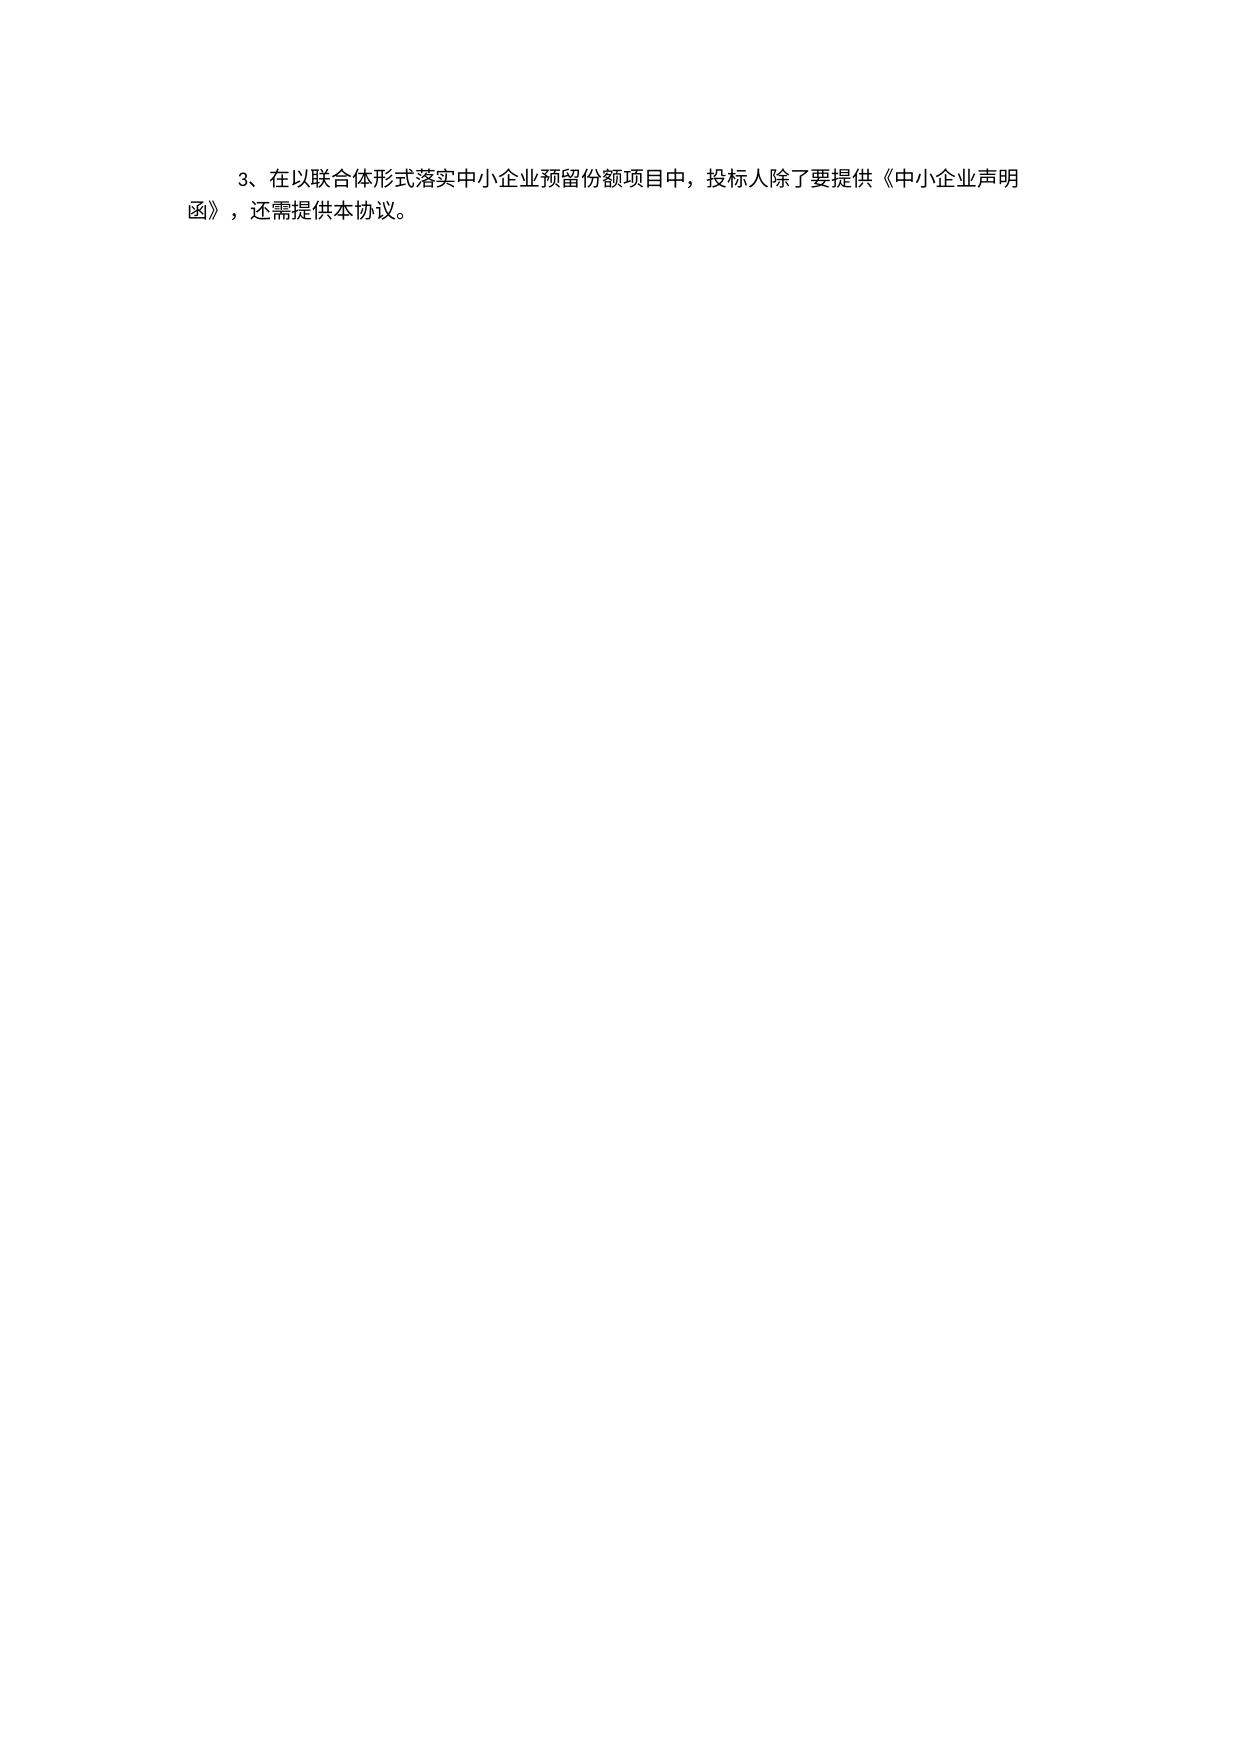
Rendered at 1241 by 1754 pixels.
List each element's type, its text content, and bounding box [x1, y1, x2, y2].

text 3、在以联合体形式落实中小企业预留份额项目中，投标人除了要提供《中小企业声明函》，还需提供本协议。 [187, 162, 1053, 227]
